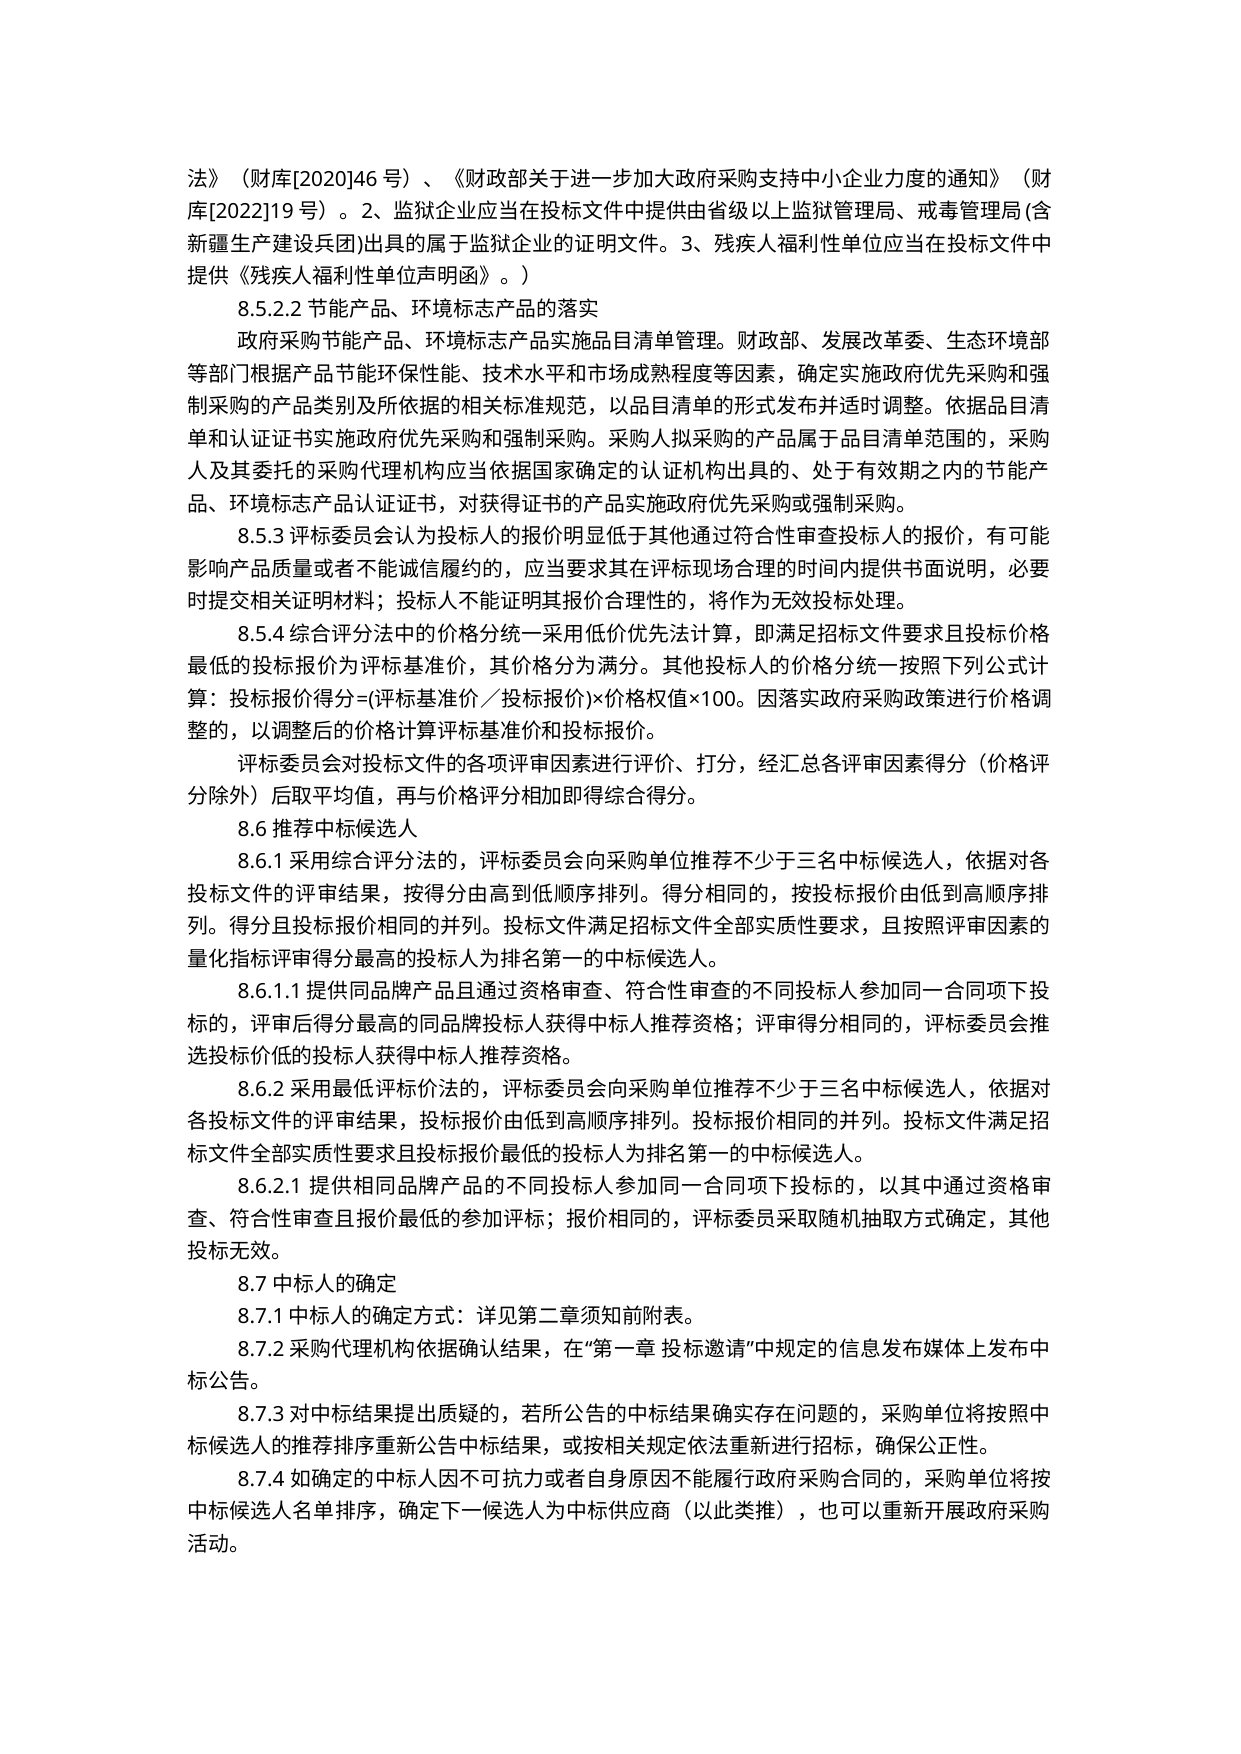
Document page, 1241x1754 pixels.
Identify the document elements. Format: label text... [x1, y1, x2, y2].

text 8.6 推荐中标候选人 [187, 812, 1053, 844]
text 政府采购节能产品、环境标志产品实施品目清单管理。财政部、发展改革委、生态环境部等部门根据产品节能环保性能、技术水平和市场成熟程度等因素，确定实施政府优先采购和强制采购的产品类别及所依据的相关标准规范，以品目清单的形式发布并适时调整。依据品目清单和认证证书实施政府优先采购和强制采购。采购人拟采购的产品属于品目清单范围的，采购人及其委托的采购代理机构应当依据国家确定的认证机构出具的、处于有效期之内的节能产品、环境标志产品认证证书，对获得证书的产品实施政府优先采购或强制采购。 [187, 324, 1053, 519]
text 8.5.2.2 节能产品、环境标志产品的落实 [187, 292, 1053, 324]
text 8.6.2.1 提供相同品牌产品的不同投标人参加同一合同项下投标的，以其中通过资格审查、符合性审查且报价最低的参加评标；报价相同的，评标委员采取随机抽取方式确定，其他投标无效。 [187, 1169, 1053, 1267]
text 8.5.3评标委员会认为投标人的报价明显低于其他通过符合性审查投标人的报价，有可能影响产品质量或者不能诚信履约的，应当要求其在评标现场合理的时间内提供书面说明，必要时提交相关证明材料；投标人不能证明其报价合理性的，将作为无效投标处理。 [187, 519, 1053, 617]
text 8.6.2 采用最低评标价法的，评标委员会向采购单位推荐不少于三名中标候选人，依据对各投标文件的评审结果，投标报价由低到高顺序排列。投标报价相同的并列。投标文件满足招标文件全部实质性要求且投标报价最低的投标人为排名第一的中标候选人。 [187, 1072, 1053, 1169]
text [187, 162, 1053, 292]
text 评标委员会对投标文件的各项评审因素进行评价、打分，经汇总各评审因素得分（价格评分除外）后取平均值，再与价格评分相加即得综合得分。 [187, 747, 1053, 812]
text 8.6.1采用综合评分法的，评标委员会向采购单位推荐不少于三名中标候选人，依据对各投标文件的评审结果，按得分由高到低顺序排列。得分相同的，按投标报价由低到高顺序排列。得分且投标报价相同的并列。投标文件满足招标文件全部实质性要求，且按照评审因素的量化指标评审得分最高的投标人为排名第一的中标候选人。 [187, 844, 1053, 974]
text 8.7 中标人的确定 [187, 1267, 1053, 1299]
text 8.6.1.1提供同品牌产品且通过资格审查、符合性审查的不同投标人参加同一合同项下投标的，评审后得分最高的同品牌投标人获得中标人推荐资格；评审得分相同的，评标委员会推选投标价低的投标人获得中标人推荐资格。 [187, 974, 1053, 1072]
text 8.7.2采购代理机构依据确认结果，在“第一章 投标邀请”中规定的信息发布媒体上发布中标公告。 [187, 1332, 1053, 1397]
text 8.7.1中标人的确定方式：详见第二章须知前附表。 [187, 1299, 1053, 1332]
text 8.5.4综合评分法中的价格分统一采用低价优先法计算，即满足招标文件要求且投标价格最低的投标报价为评标基准价，其价格分为满分。其他投标人的价格分统一按照下列公式计算：投标报价得分=(评标基准价／投标报价)×价格权值×100。因落实政府采购政策进行价格调整的，以调整后的价格计算评标基准价和投标报价。 [187, 617, 1053, 747]
text 8.7.4 如确定的中标人因不可抗力或者自身原因不能履行政府采购合同的，采购单位将按中标候选人名单排序，确定下一候选人为中标供应商（以此类推），也可以重新开展政府采购活动。 [187, 1462, 1053, 1559]
text 8.7.3对中标结果提出质疑的，若所公告的中标结果确实存在问题的，采购单位将按照中标候选人的推荐排序重新公告中标结果，或按相关规定依法重新进行招标，确保公正性。 [187, 1397, 1053, 1462]
